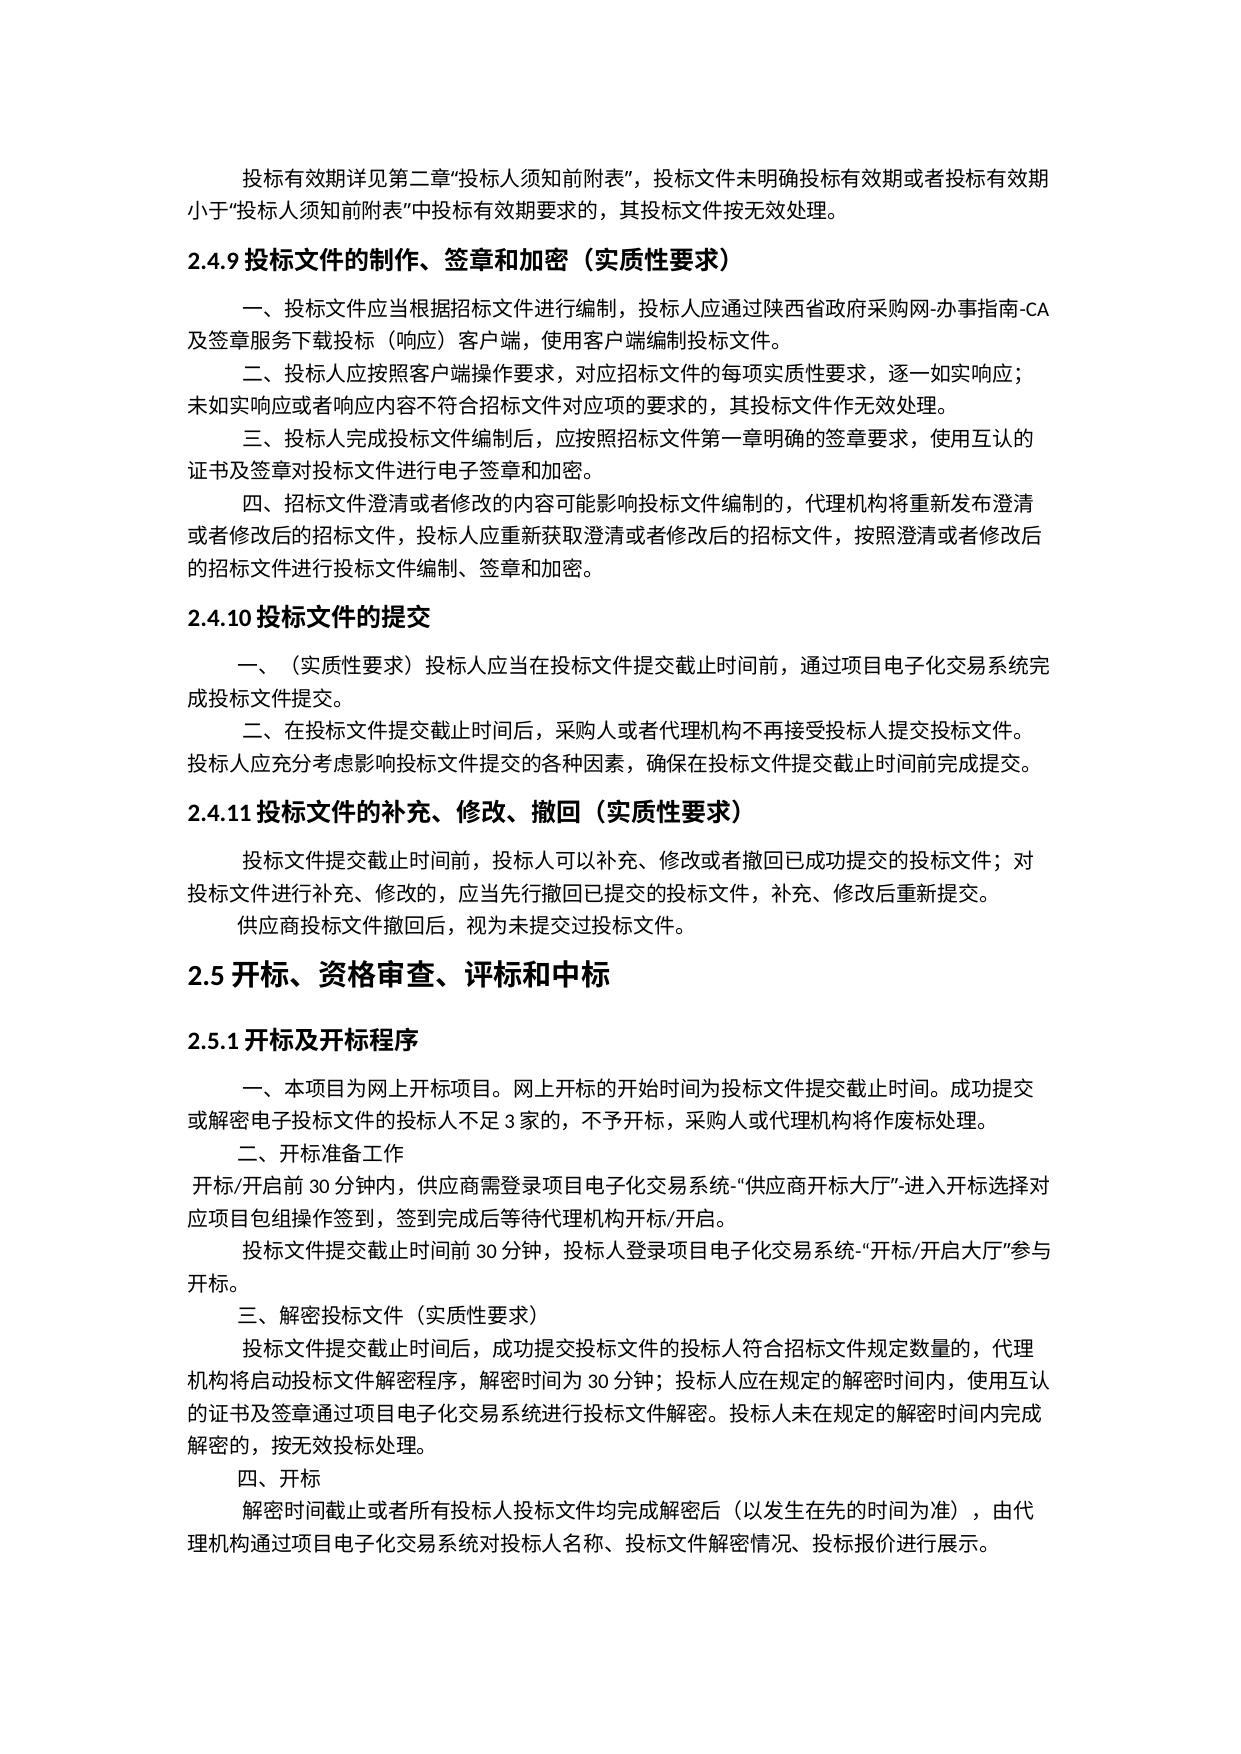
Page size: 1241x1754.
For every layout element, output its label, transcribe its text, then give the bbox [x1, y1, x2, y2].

text 2.5.1开标及开标程序 [187, 1007, 1053, 1072]
text 投标文件提交截止时间前30分钟，投标人登录项目电子化交易系统-“开标/开启大厅”参与开标。 [187, 1234, 1053, 1299]
text 供应商投标文件撤回后，视为未提交过投标文件。 [187, 909, 1053, 942]
text 开标/开启前30分钟内，供应商需登录项目电子化交易系统-“供应商开标大厅”-进入开标选择对应项目包组操作签到，签到完成后等待代理机构开标/开启。 [187, 1169, 1053, 1234]
text 二、在投标文件提交截止时间后，采购人或者代理机构不再接受投标人提交投标文件。投标人应充分考虑影响投标文件提交的各种因素，确保在投标文件提交截止时间前完成提交。 [187, 714, 1053, 779]
text 四、招标文件澄清或者修改的内容可能影响投标文件编制的，代理机构将重新发布澄清或者修改后的招标文件，投标人应重新获取澄清或者修改后的招标文件，按照澄清或者修改后的招标文件进行投标文件编制、签章和加密。 [187, 487, 1053, 584]
text 投标有效期详见第二章“投标人须知前附表”，投标文件未明确投标有效期或者投标有效期小于“投标人须知前附表”中投标有效期要求的，其投标文件按无效处理。 [187, 162, 1053, 227]
text 2.5开标、资格审查、评标和中标 [187, 942, 1053, 1007]
text 2.4.11投标文件的补充、修改、撤回（实质性要求） [187, 779, 1053, 844]
text 解密时间截止或者所有投标人投标文件均完成解密后（以发生在先的时间为准），由代理机构通过项目电子化交易系统对投标人名称、投标文件解密情况、投标报价进行展示。 [187, 1494, 1053, 1559]
text 二、开标准备工作 [187, 1137, 1053, 1169]
text 2.4.10投标文件的提交 [187, 584, 1053, 649]
text 一、投标文件应当根据招标文件进行编制，投标人应通过陕西省政府采购网-办事指南-CA及签章服务下载投标（响应）客户端，使用客户端编制投标文件。 [187, 292, 1053, 357]
text 2.4.9投标文件的制作、签章和加密（实质性要求） [187, 227, 1053, 292]
text 投标文件提交截止时间后，成功提交投标文件的投标人符合招标文件规定数量的，代理机构将启动投标文件解密程序，解密时间为30分钟；投标人应在规定的解密时间内，使用互认的证书及签章通过项目电子化交易系统进行投标文件解密。投标人未在规定的解密时间内完成解密的，按无效投标处理。 [187, 1332, 1053, 1462]
text 一、本项目为网上开标项目。网上开标的开始时间为投标文件提交截止时间。成功提交或解密电子投标文件的投标人不足3家的，不予开标，采购人或代理机构将作废标处理。 [187, 1072, 1053, 1137]
text 三、投标人完成投标文件编制后，应按照招标文件第一章明确的签章要求，使用互认的证书及签章对投标文件进行电子签章和加密。 [187, 422, 1053, 487]
text 一、（实质性要求）投标人应当在投标文件提交截止时间前，通过项目电子化交易系统完成投标文件提交。 [187, 649, 1053, 714]
text 三、解密投标文件（实质性要求） [187, 1299, 1053, 1332]
text 二、投标人应按照客户端操作要求，对应招标文件的每项实质性要求，逐一如实响应；未如实响应或者响应内容不符合招标文件对应项的要求的，其投标文件作无效处理。 [187, 357, 1053, 422]
text 投标文件提交截止时间前，投标人可以补充、修改或者撤回已成功提交的投标文件；对投标文件进行补充、修改的，应当先行撤回已提交的投标文件，补充、修改后重新提交。 [187, 844, 1053, 909]
text 四、开标 [187, 1462, 1053, 1494]
